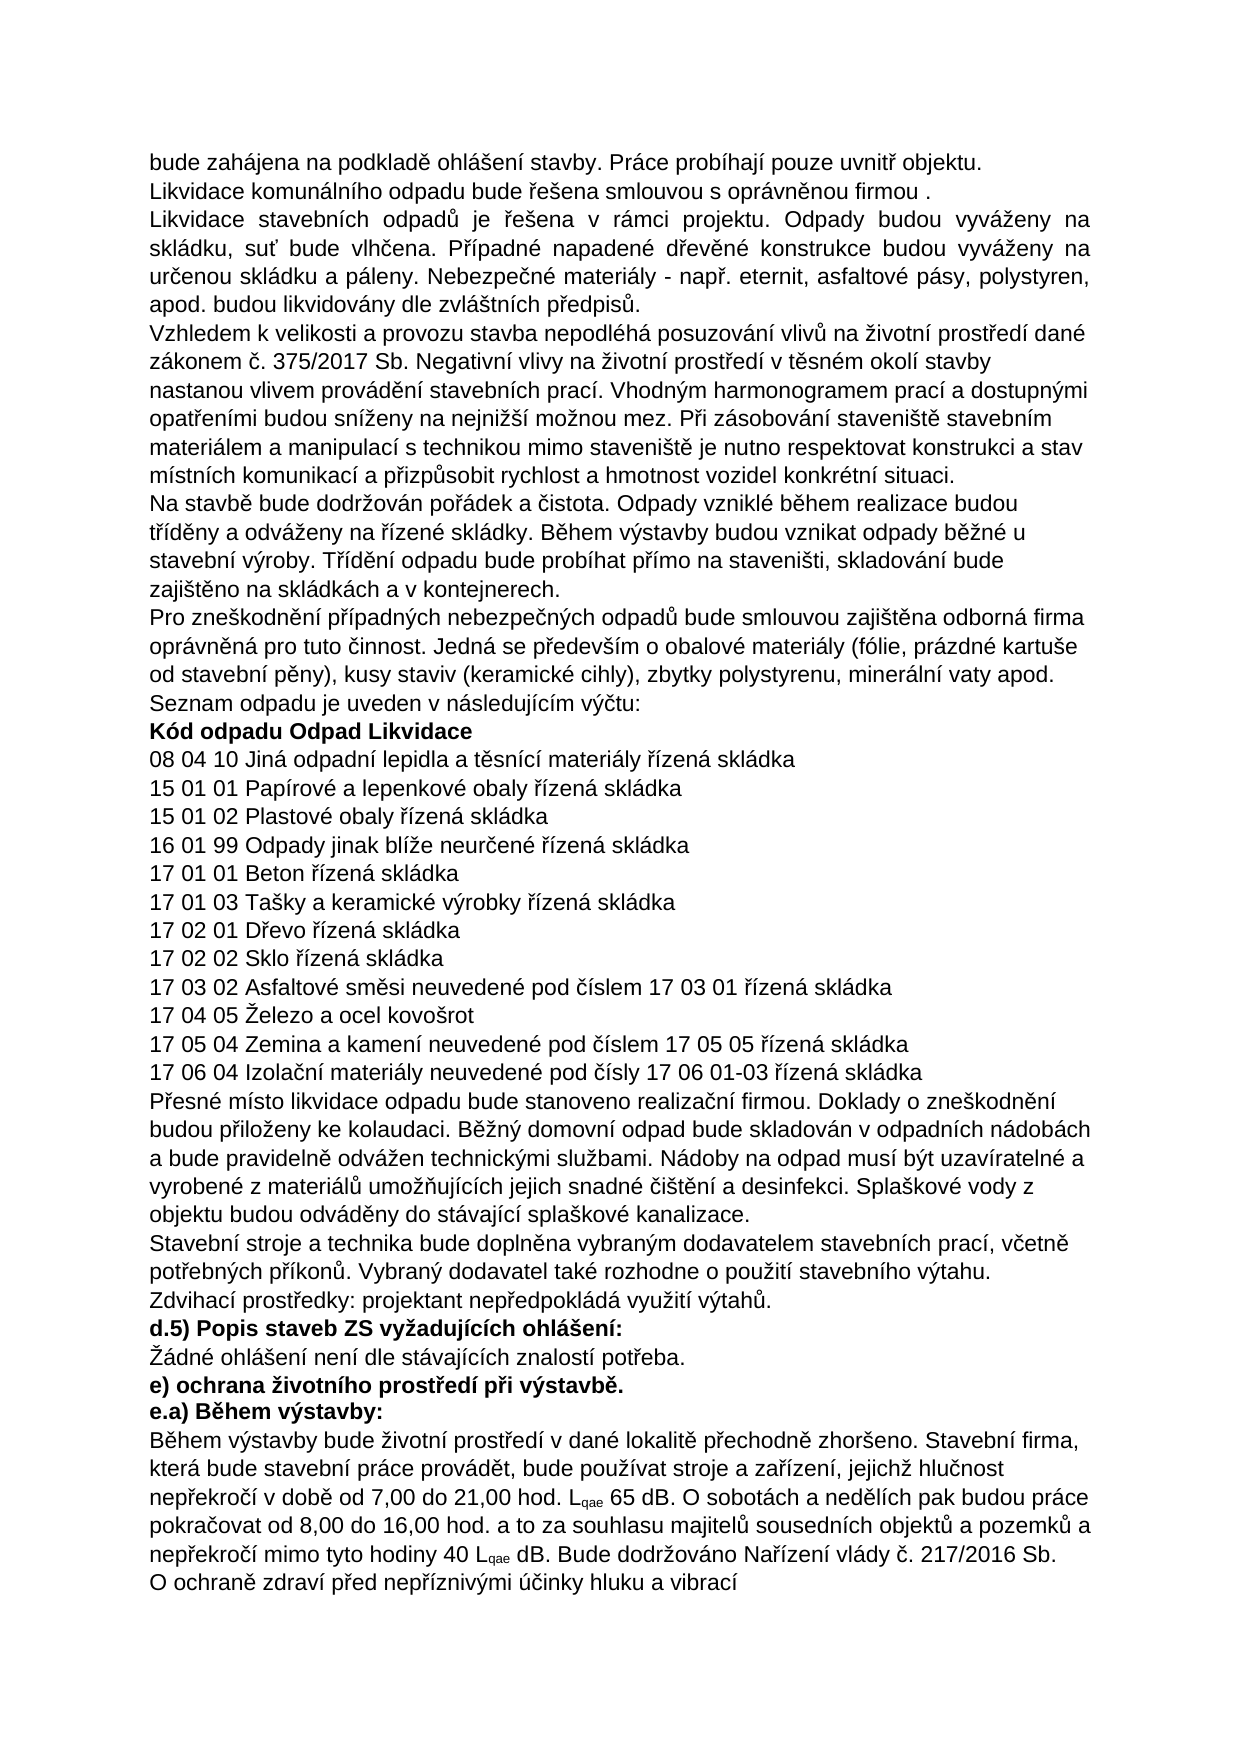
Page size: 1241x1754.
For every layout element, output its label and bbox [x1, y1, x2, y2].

table_header [148, 148, 1093, 1599]
